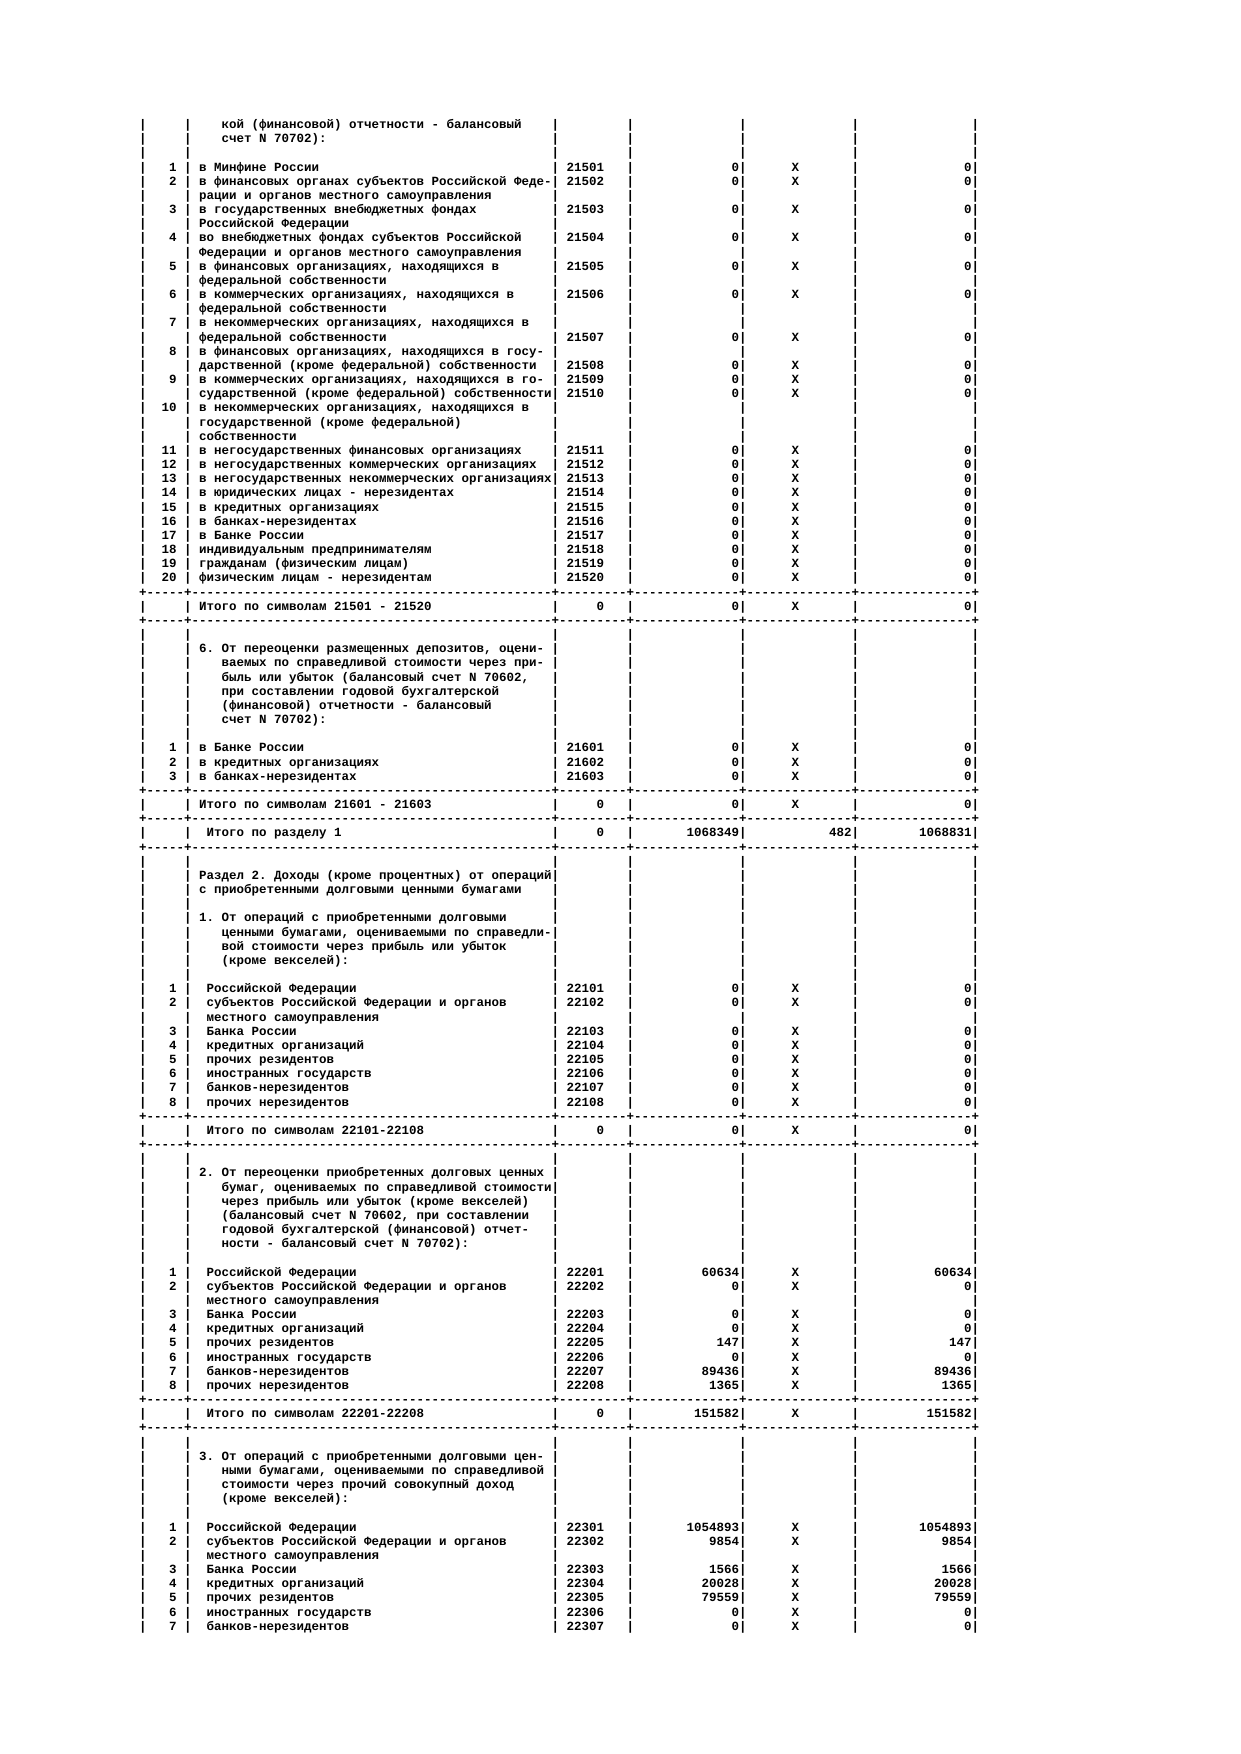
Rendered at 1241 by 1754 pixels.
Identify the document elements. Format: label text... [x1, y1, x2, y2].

text | | (финансовой) отчетности - балансовый | | | | | [139, 699, 1101, 713]
text | | дарственной (кроме федеральной) собственности | 21508 | 0| Х | 0| [139, 359, 1101, 373]
text | 6 | иностранных государств | 22206 | 0| Х | 0| [139, 1351, 1101, 1365]
text | 3 | Банка России | 22103 | 0| Х | 0| [139, 1025, 1101, 1039]
text | 5 | прочих резидентов | 22205 | 147| Х | 147| [139, 1336, 1101, 1351]
text | 7 | в некоммерческих организациях, находящихся в | | | | | [139, 316, 1101, 331]
text | | Раздел 2. Доходы (кроме процентных) от операций| | | | | [139, 869, 1101, 883]
text | | | | | | | [139, 1251, 1101, 1266]
text | | федеральной собственности | | | | | [139, 302, 1101, 316]
text | 1 | Российской Федерации | 22201 | 60634| Х | 60634| [139, 1266, 1101, 1280]
text +-----+------------------------------------------------+---------+--------------+--------------+---------------+ [139, 1421, 1101, 1436]
text | | рации и органов местного самоуправления | | | | | [139, 189, 1101, 203]
text | 14 | в юридических лицах - нерезидентах | 21514 | 0| Х | 0| [139, 486, 1101, 501]
text | | | | | | | [139, 1506, 1101, 1521]
text | | Итого по символам 22101-22108 | 0 | 0| Х | 0| [139, 1124, 1101, 1138]
text | 1 | Российской Федерации | 22101 | 0| Х | 0| [139, 982, 1101, 996]
text | 3 | Банка России | 22303 | 1566| Х | 1566| [139, 1563, 1101, 1577]
text | | | | | | | [139, 1152, 1101, 1166]
text | 4 | кредитных организаций | 22204 | 0| Х | 0| [139, 1322, 1101, 1336]
text | 2 | в финансовых органах субъектов Российской Феде-| 21502 | 0| Х | 0| [139, 175, 1101, 189]
text | 17 | в Банке России | 21517 | 0| Х | 0| [139, 529, 1101, 543]
text | 8 | прочих нерезидентов | 22108 | 0| Х | 0| [139, 1096, 1101, 1110]
text +-----+------------------------------------------------+---------+--------------+--------------+---------------+ [139, 1393, 1101, 1407]
text | 12 | в негосударственных коммерческих организациях | 21512 | 0| Х | 0| [139, 458, 1101, 472]
text | | (балансовый счет N 70602, при составлении | | | | | [139, 1209, 1101, 1223]
text | 13 | в негосударственных некоммерческих организациях| 21513 | 0| Х | 0| [139, 472, 1101, 486]
text +-----+------------------------------------------------+---------+--------------+--------------+---------------+ [139, 784, 1101, 798]
text +-----+------------------------------------------------+---------+--------------+--------------+---------------+ [139, 812, 1101, 826]
text | | федеральной собственности | | | | | [139, 274, 1101, 288]
text | 1 | Российской Федерации | 22301 | 1054893| Х | 1054893| [139, 1521, 1101, 1535]
text | | (кроме векселей): | | | | | [139, 1492, 1101, 1506]
text | | | | | | | [139, 727, 1101, 741]
text +-----+------------------------------------------------+---------+--------------+--------------+---------------+ [139, 841, 1101, 855]
text | | ценными бумагами, оцениваемыми по справедли-| | | | | [139, 926, 1101, 940]
text | | | | | | | [139, 968, 1101, 982]
text | | федеральной собственности | 21507 | 0| X | 0| [139, 331, 1101, 345]
text | 15 | в кредитных организациях | 21515 | 0| Х | 0| [139, 501, 1101, 515]
text | | счет N 70702): | | | | | [139, 132, 1101, 146]
text | 8 | прочих нерезидентов | 22208 | 1365| Х | 1365| [139, 1379, 1101, 1393]
text | 9 | в коммерческих организациях, находящихся в го- | 21509 | 0| Х | 0| [139, 373, 1101, 387]
text +-----+------------------------------------------------+---------+--------------+--------------+---------------+ [139, 1110, 1101, 1124]
text | | местного самоуправления | | | | | [139, 1294, 1101, 1308]
text | | кой (финансовой) отчетности - балансовый | | | | | [139, 118, 1101, 132]
text | 4 | во внебюджетных фондах субъектов Российской | 21504 | 0| Х | 0| [139, 231, 1101, 246]
text | 20 | физическим лицам - нерезидентам | 21520 | 0| Х | 0| [139, 571, 1101, 586]
text | | ваемых по справедливой стоимости через при- | | | | | [139, 656, 1101, 671]
text | | | | | | | [139, 146, 1101, 161]
text | | Итого по символам 21501 - 21520 | 0 | 0| Х | 0| [139, 600, 1101, 614]
text | 4 | кредитных организаций | 22104 | 0| Х | 0| [139, 1039, 1101, 1053]
text | | стоимости через прочий совокупный доход | | | | | [139, 1478, 1101, 1492]
text +-----+------------------------------------------------+---------+--------------+--------------+---------------+ [139, 586, 1101, 600]
text | 4 | кредитных организаций | 22304 | 20028| Х | 20028| [139, 1577, 1101, 1591]
text | | ными бумагами, оцениваемыми по справедливой | | | | | [139, 1464, 1101, 1478]
text +-----+------------------------------------------------+---------+--------------+--------------+---------------+ [139, 614, 1101, 628]
text | | при составлении годовой бухгалтерской | | | | | [139, 685, 1101, 699]
text | 6 | иностранных государств | 22306 | 0| Х | 0| [139, 1606, 1101, 1620]
text | 19 | гражданам (физическим лицам) | 21519 | 0| Х | 0| [139, 557, 1101, 571]
text | 5 | прочих резидентов | 22305 | 79559| Х | 79559| [139, 1591, 1101, 1606]
text | | (кроме векселей): | | | | | [139, 954, 1101, 968]
text | | | | | | | [139, 897, 1101, 911]
text | | быль или убыток (балансовый счет N 70602, | | | | | [139, 671, 1101, 685]
text | | | | | | | [139, 628, 1101, 642]
text | 2 | субъектов Российской Федерации и органов | 22202 | 0| Х | 0| [139, 1280, 1101, 1294]
text | | ности - балансовый счет N 70702): | | | | | [139, 1237, 1101, 1251]
text | 3 | в банках-нерезидентах | 21603 | 0| Х | 0| [139, 770, 1101, 784]
text | 7 | банков-нерезидентов | 22207 | 89436| Х | 89436| [139, 1365, 1101, 1379]
text | 10 | в некоммерческих организациях, находящихся в | | | | | [139, 401, 1101, 416]
text | 18 | индивидуальным предпринимателям | 21518 | 0| Х | 0| [139, 543, 1101, 557]
text | | бумаг, оцениваемых по справедливой стоимости| | | | | [139, 1181, 1101, 1195]
text | | сударственной (кроме федеральной) собственности| 21510 | 0| Х | 0| [139, 387, 1101, 401]
text | 7 | банков-нерезидентов | 22307 | 0| Х | 0| [139, 1620, 1101, 1634]
text | 1 | в Банке России | 21601 | 0| Х | 0| [139, 741, 1101, 756]
text | | годовой бухгалтерской (финансовой) отчет- | | | | | [139, 1223, 1101, 1237]
text | | местного самоуправления | | | | | [139, 1011, 1101, 1025]
text | 2 | субъектов Российской Федерации и органов | 22102 | 0| Х | 0| [139, 996, 1101, 1011]
text | | через прибыль или убыток (кроме векселей) | | | | | [139, 1195, 1101, 1209]
text | 11 | в негосударственных финансовых организациях | 21511 | 0| Х | 0| [139, 444, 1101, 458]
text | | государственной (кроме федеральной) | | | | | [139, 416, 1101, 430]
text | | Российской Федерации | | | | | [139, 217, 1101, 231]
text +-----+------------------------------------------------+---------+--------------+--------------+---------------+ [139, 1138, 1101, 1152]
text | | | | | | | [139, 1436, 1101, 1450]
text | | | | | | | [139, 855, 1101, 869]
text | | с приобретенными долговыми ценными бумагами | | | | | [139, 883, 1101, 897]
text | 3 | в государственных внебюджетных фондах | 21503 | 0| Х | 0| [139, 203, 1101, 217]
text | | Федерации и органов местного самоуправления | | | | | [139, 246, 1101, 260]
text | 8 | в финансовых организациях, находящихся в госу- | | | | | [139, 345, 1101, 359]
text | 6 | в коммерческих организациях, находящихся в | 21506 | 0| X | 0| [139, 288, 1101, 302]
text | 5 | прочих резидентов | 22105 | 0| Х | 0| [139, 1053, 1101, 1067]
text | | собственности | | | | | [139, 430, 1101, 444]
text | | 2. От переоценки приобретенных долговых ценных | | | | | [139, 1166, 1101, 1181]
text | 16 | в банках-нерезидентах | 21516 | 0| Х | 0| [139, 515, 1101, 529]
text | | 3. От операций с приобретенными долговыми цен- | | | | | [139, 1450, 1101, 1464]
text | 7 | банков-нерезидентов | 22107 | 0| Х | 0| [139, 1081, 1101, 1096]
text | | вой стоимости через прибыль или убыток | | | | | [139, 940, 1101, 954]
text | | Итого по символам 21601 - 21603 | 0 | 0| Х | 0| [139, 798, 1101, 812]
text | 1 | в Минфине России | 21501 | 0| Х | 0| [139, 161, 1101, 175]
text | | Итого по символам 22201-22208 | 0 | 151582| Х | 151582| [139, 1407, 1101, 1421]
text | | местного самоуправления | | | | | [139, 1549, 1101, 1563]
text | | 1. От операций с приобретенными долговыми | | | | | [139, 911, 1101, 926]
text | | Итого по разделу 1 | 0 | 1068349| 482| 1068831| [139, 826, 1101, 841]
text | | 6. От переоценки размещенных депозитов, оцени- | | | | | [139, 642, 1101, 656]
text | 2 | в кредитных организациях | 21602 | 0| Х | 0| [139, 756, 1101, 770]
text | 6 | иностранных государств | 22106 | 0| Х | 0| [139, 1067, 1101, 1081]
text | 3 | Банка России | 22203 | 0| Х | 0| [139, 1308, 1101, 1322]
text | | счет N 70702): | | | | | [139, 713, 1101, 727]
text | 5 | в финансовых организациях, находящихся в | 21505 | 0| X | 0| [139, 260, 1101, 274]
text | 2 | субъектов Российской Федерации и органов | 22302 | 9854| Х | 9854| [139, 1535, 1101, 1549]
